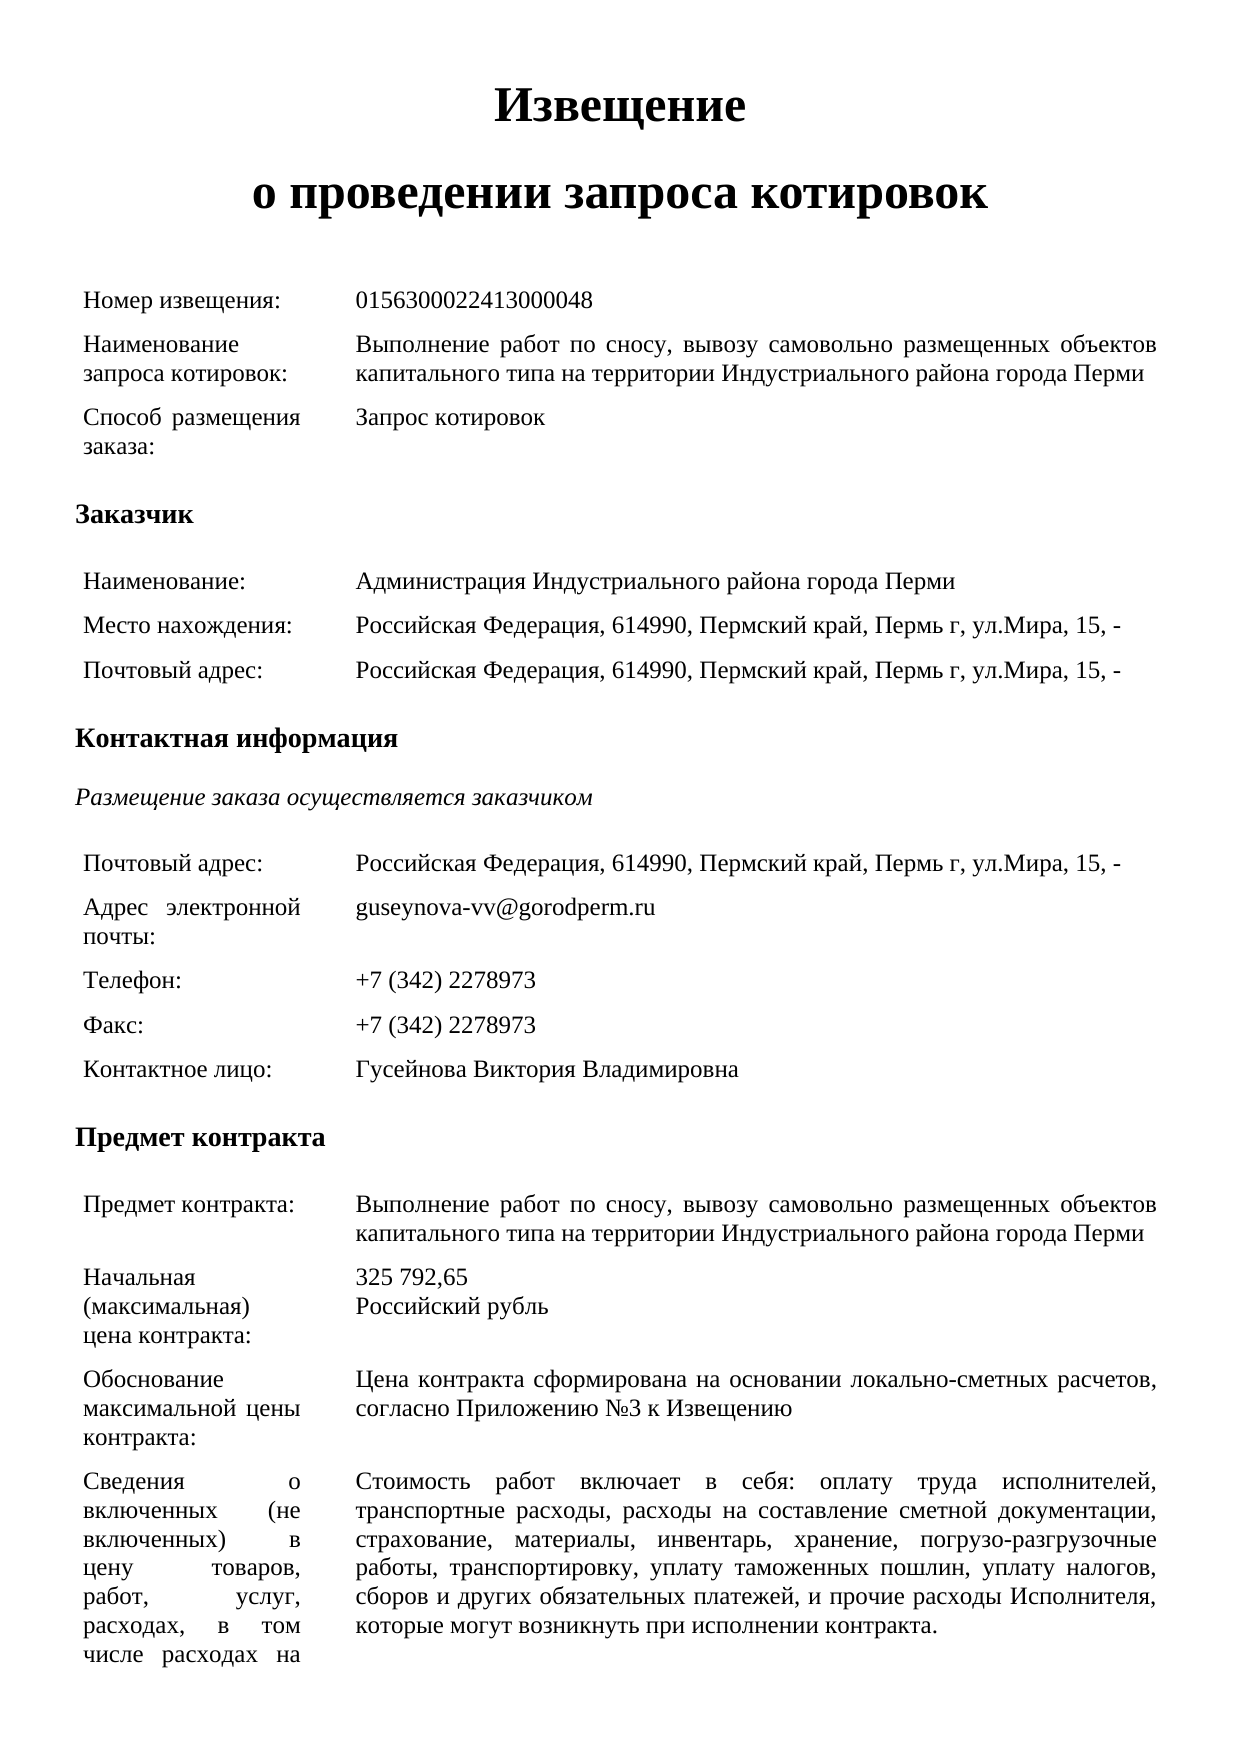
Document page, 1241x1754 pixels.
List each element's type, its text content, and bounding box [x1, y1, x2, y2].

text о проведении запроса котировок [75, 162, 1165, 219]
table_header Наименование: [75, 559, 347, 603]
text Предмет контракта [75, 1120, 1165, 1152]
text Контактная информация [75, 721, 1165, 753]
text Извещение [75, 75, 1165, 132]
table_cell Телефон: [75, 958, 347, 1002]
table_cell Начальная (максимальная) цена контракта: [75, 1255, 347, 1357]
table_header Почтовый адрес: [75, 840, 347, 884]
table_header Российская Федерация, 614990, Пермский край, Пермь г, ул.Мира, 15, - [348, 840, 1165, 884]
table_cell Цена контракта сформирована на основании локально-сметных расчетов, согласно Приложению №3 к Извещению [348, 1357, 1165, 1458]
table_cell Запрос котировок [348, 395, 1165, 468]
table_cell 325 792,65 Российский рубль [348, 1255, 1165, 1357]
table_header Предмет контракта: [75, 1182, 347, 1255]
table_cell Гусейнова Виктория Владимировна [348, 1046, 1165, 1091]
table_cell Выполнение работ по сносу, вывозу самовольно размещенных объектов капитального типа на территории Индустриального района города Перми [348, 321, 1165, 394]
table_cell +7 (342) 2278973 [348, 958, 1165, 1002]
table_cell Способ размещения заказа: [75, 395, 347, 468]
table_header Администрация Индустриального района города Перми [348, 559, 1165, 603]
table_cell Адрес электронной почты: [75, 885, 347, 958]
table_cell guseynova-vv@gorodperm.ru [348, 885, 1165, 958]
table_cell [348, 1459, 1165, 1675]
table_cell Российская Федерация, 614990, Пермский край, Пермь г, ул.Мира, 15, - [348, 603, 1165, 647]
table_cell Наименование запроса котировок: [75, 321, 347, 394]
table_cell Почтовый адрес: [75, 647, 347, 692]
table_cell +7 (342) 2278973 [348, 1002, 1165, 1046]
table_header Выполнение работ по сносу, вывозу самовольно размещенных объектов капитального типа на территории Индустриального района города Перми [348, 1182, 1165, 1255]
table_header 0156300022413000048 [348, 277, 1165, 321]
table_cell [75, 1459, 347, 1675]
table_cell Факс: [75, 1002, 347, 1046]
table_cell Место нахождения: [75, 603, 347, 647]
table_cell Обоснование максимальной цены контракта: [75, 1357, 347, 1458]
table_cell Российская Федерация, 614990, Пермский край, Пермь г, ул.Мира, 15, - [348, 647, 1165, 692]
text Размещение заказа осуществляется заказчиком [75, 782, 1165, 811]
table_header Номер извещения: [75, 277, 347, 321]
table_cell Контактное лицо: [75, 1046, 347, 1091]
text Заказчик [75, 497, 1165, 529]
